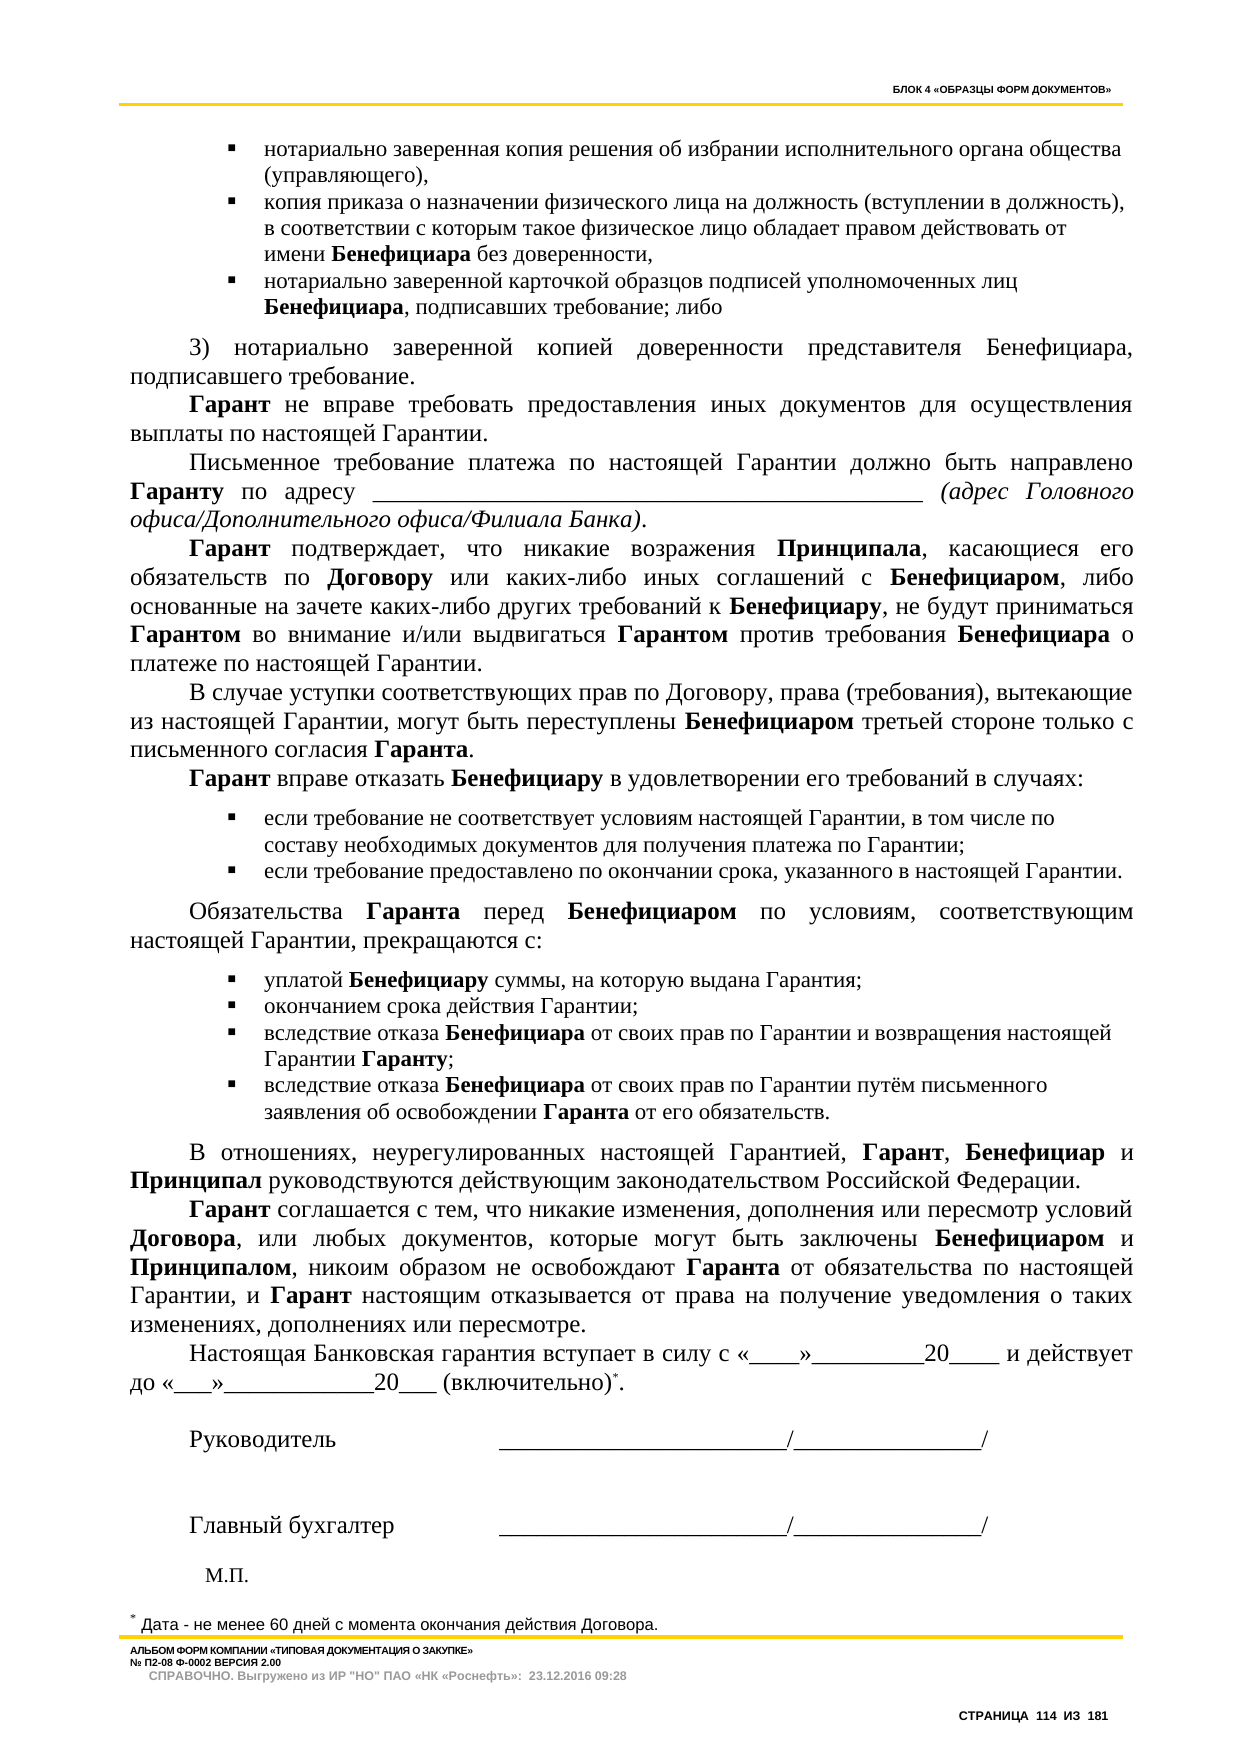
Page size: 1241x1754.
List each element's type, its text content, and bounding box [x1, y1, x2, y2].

text Гарант не вправе требовать предоставления иных документов для осуществления выплаты по настоящей Гарантии. [130, 389, 1134, 447]
text Гарант вправе отказать Бенефициару в удовлетворении его требований в случаях: [130, 763, 1134, 792]
list вследствие отказа Бенефициара от своих прав по Гарантии и возвращения настоящей Гарантии Гаранту; [226, 1019, 1134, 1071]
list уплатой Бенефициару суммы, на которую выдана Гарантия; [226, 966, 1134, 992]
text Главный бухгалтер _______________________/_______________/ [130, 1510, 1134, 1539]
text В случае уступки соответствующих прав по Договору, права (требования), вытекающие из настоящей Гарантии, могут быть переступлены Бенефициаром третьей стороне только с письменного согласия Гаранта. [130, 677, 1134, 763]
list если требование предоставлено по окончании срока, указанного в настоящей Гарантии. [226, 857, 1134, 883]
text Настоящая Банковская гарантия вступает в силу с «____»_________20____ и действует до «___»____________20___ (включительно). [130, 1338, 1134, 1395]
list нотариально заверенной карточкой образцов подписей уполномоченных лиц Бенефициара, подписавших требование; либо [226, 267, 1134, 319]
list если требование не соответствует условиям настоящей Гарантии, в том числе по составу необходимых документов для получения платежа по Гарантии; [226, 804, 1134, 857]
list вследствие отказа Бенефициара от своих прав по Гарантии путём письменного заявления об освобождении Гаранта от его обязательств. [226, 1071, 1134, 1124]
list окончанием срока действия Гарантии; [226, 992, 1134, 1019]
text Обязательства Гаранта перед Бенефициаром по условиям, соответствующим настоящей Гарантии, прекращаются с: [130, 896, 1134, 953]
text Руководитель _______________________/_______________/ [130, 1424, 1134, 1453]
text Письменное требование платежа по настоящей Гарантии должно быть направлено Гаранту по адресу ____________________________________________ (адрес Головного офиса/Дополнительного офиса/Филиала Банка). [130, 447, 1134, 533]
text В отношениях, неурегулированных настоящей Гарантией, Гарант, Бенефициар и Принципал руководствуются действующим законодательством Российской Федерации. [130, 1137, 1134, 1194]
list копия приказа о назначении физического лица на должность (вступлении в должность), в соответствии с которым такое физическое лицо обладает правом действовать от имени Бенефициара без доверенности, [226, 188, 1134, 267]
text 3) нотариально заверенной копией доверенности представителя Бенефициара, подписавшего требование. [130, 332, 1134, 389]
text Гарант подтверждает, что никакие возражения Принципала, касающиеся его обязательств по Договору или каких-либо иных соглашений с Бенефициаром, либо основанные на зачете каких-либо других требований к Бенефициару, не будут приниматься Гарантом во внимание и/или выдвигаться Гарантом против требования Бенефициара о платеже по настоящей Гарантии. [130, 533, 1134, 677]
text М.П. [205, 1563, 1134, 1587]
text Гарант соглашается с тем, что никакие изменения, дополнения или пересмотр условий Договора, или любых документов, которые могут быть заключены Бенефициаром и Принципалом, никоим образом не освобождают Гаранта от обязательства по настоящей Гарантии, и Гарант настоящим отказывается от права на получение уведомления о таких изменениях, дополнениях или пересмотре. [130, 1194, 1134, 1338]
list нотариально заверенная копия решения об избрании исполнительного органа общества (управляющего), [226, 135, 1134, 188]
